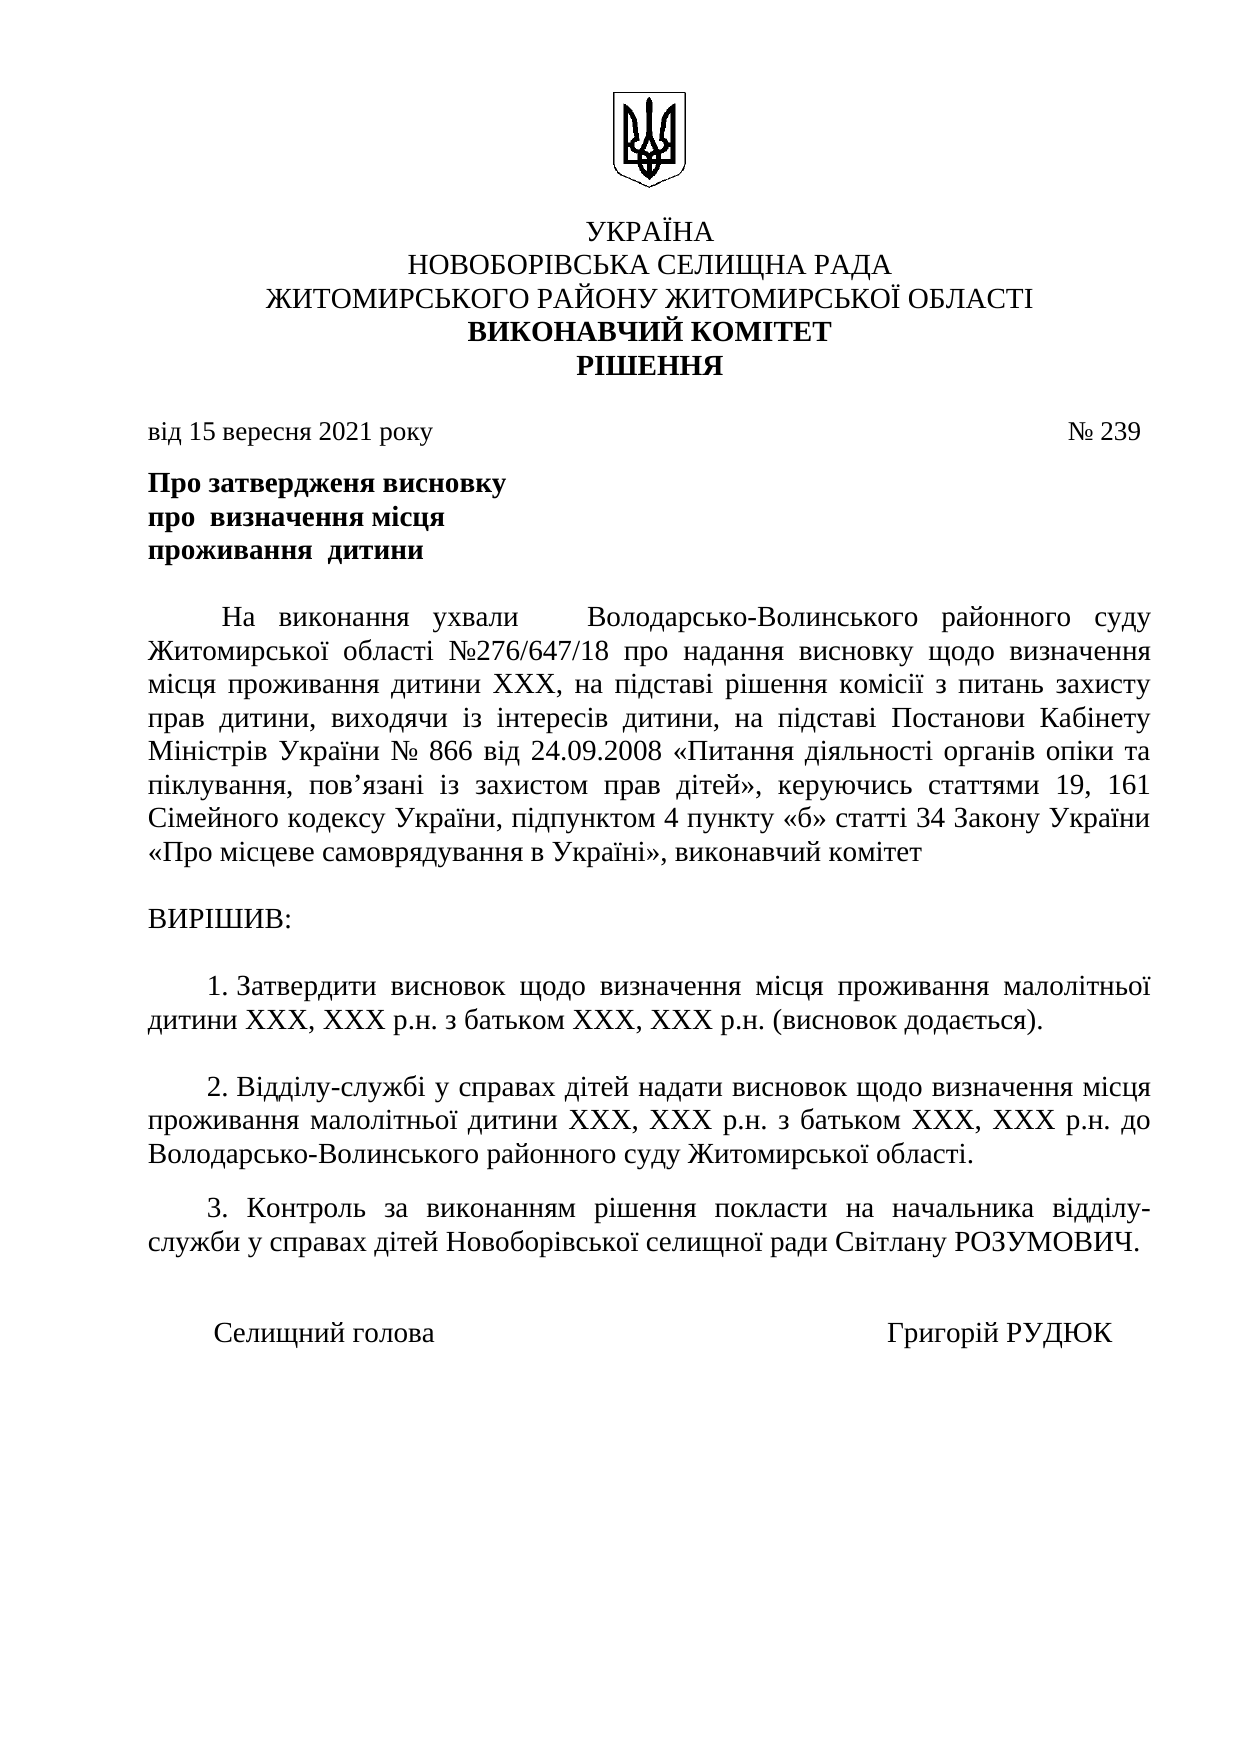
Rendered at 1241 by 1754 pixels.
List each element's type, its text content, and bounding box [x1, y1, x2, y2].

text Селищний голова Григорій РУДЮК [148, 1315, 1152, 1348]
text УКРАЇНА [148, 214, 1152, 247]
text ВИРІШИВ: [148, 901, 1152, 935]
text РІШЕННЯ [148, 348, 1152, 381]
list Відділу-службі у справах дітей надати висновок щодо визначення місця проживання малолітньої дитини ХХХ, ХХХ р.н. з батьком ХХХ, ХХХ р.н. до Володарсько-Волинського районного суду Житомирської області. [148, 1069, 1152, 1169]
text проживання дитини [148, 532, 1152, 566]
text від 15 вересня 2021 року № 239 [148, 415, 1152, 446]
text НОВОБОРІВСЬКА СЕЛИЩНА РАДА [148, 247, 1152, 281]
picture [606, 88, 693, 195]
text про визначення місця [148, 499, 1152, 532]
list Затвердити висновок щодо визначення місця проживання малолітньої дитини ХХХ, ХХХ р.н. з батьком ХХХ, ХХХ р.н. (висновок додається). [148, 968, 1152, 1035]
text На виконання ухвали Володарсько-Волинського районного суду Житомирської області №276/647/18 про надання висновку щодо визначення місця проживання дитини ХХХ, на підставі рішення комісії з питань захисту прав дитини, виходячи із інтересів дитини, на підставі Постанови Кабінету Міністрів України № 866 від 24.09.2008 «Питання діяльності органів опіки та піклування, пов’язані із захистом прав дітей», керуючись статтями 19, 161 Сімейного кодексу України, підпунктом 4 пункту «б» статті 34 Закону України «Про місцеве самоврядування в Україні», виконавчий комітет [148, 599, 1152, 868]
text 3. Контроль за виконанням рішення покласти на начальника відділу-служби у справах дітей Новоборівської селищної ради Світлану РОЗУМОВИЧ. [148, 1190, 1152, 1257]
text Про затвердженя висновку [148, 465, 1152, 499]
text ЖИТОМИРСЬКОГО РАЙОНУ ЖИТОМИРСЬКОЇ ОБЛАСТІ [148, 281, 1152, 314]
text ВИКОНАВЧИЙ КОМІТЕТ [148, 314, 1152, 348]
